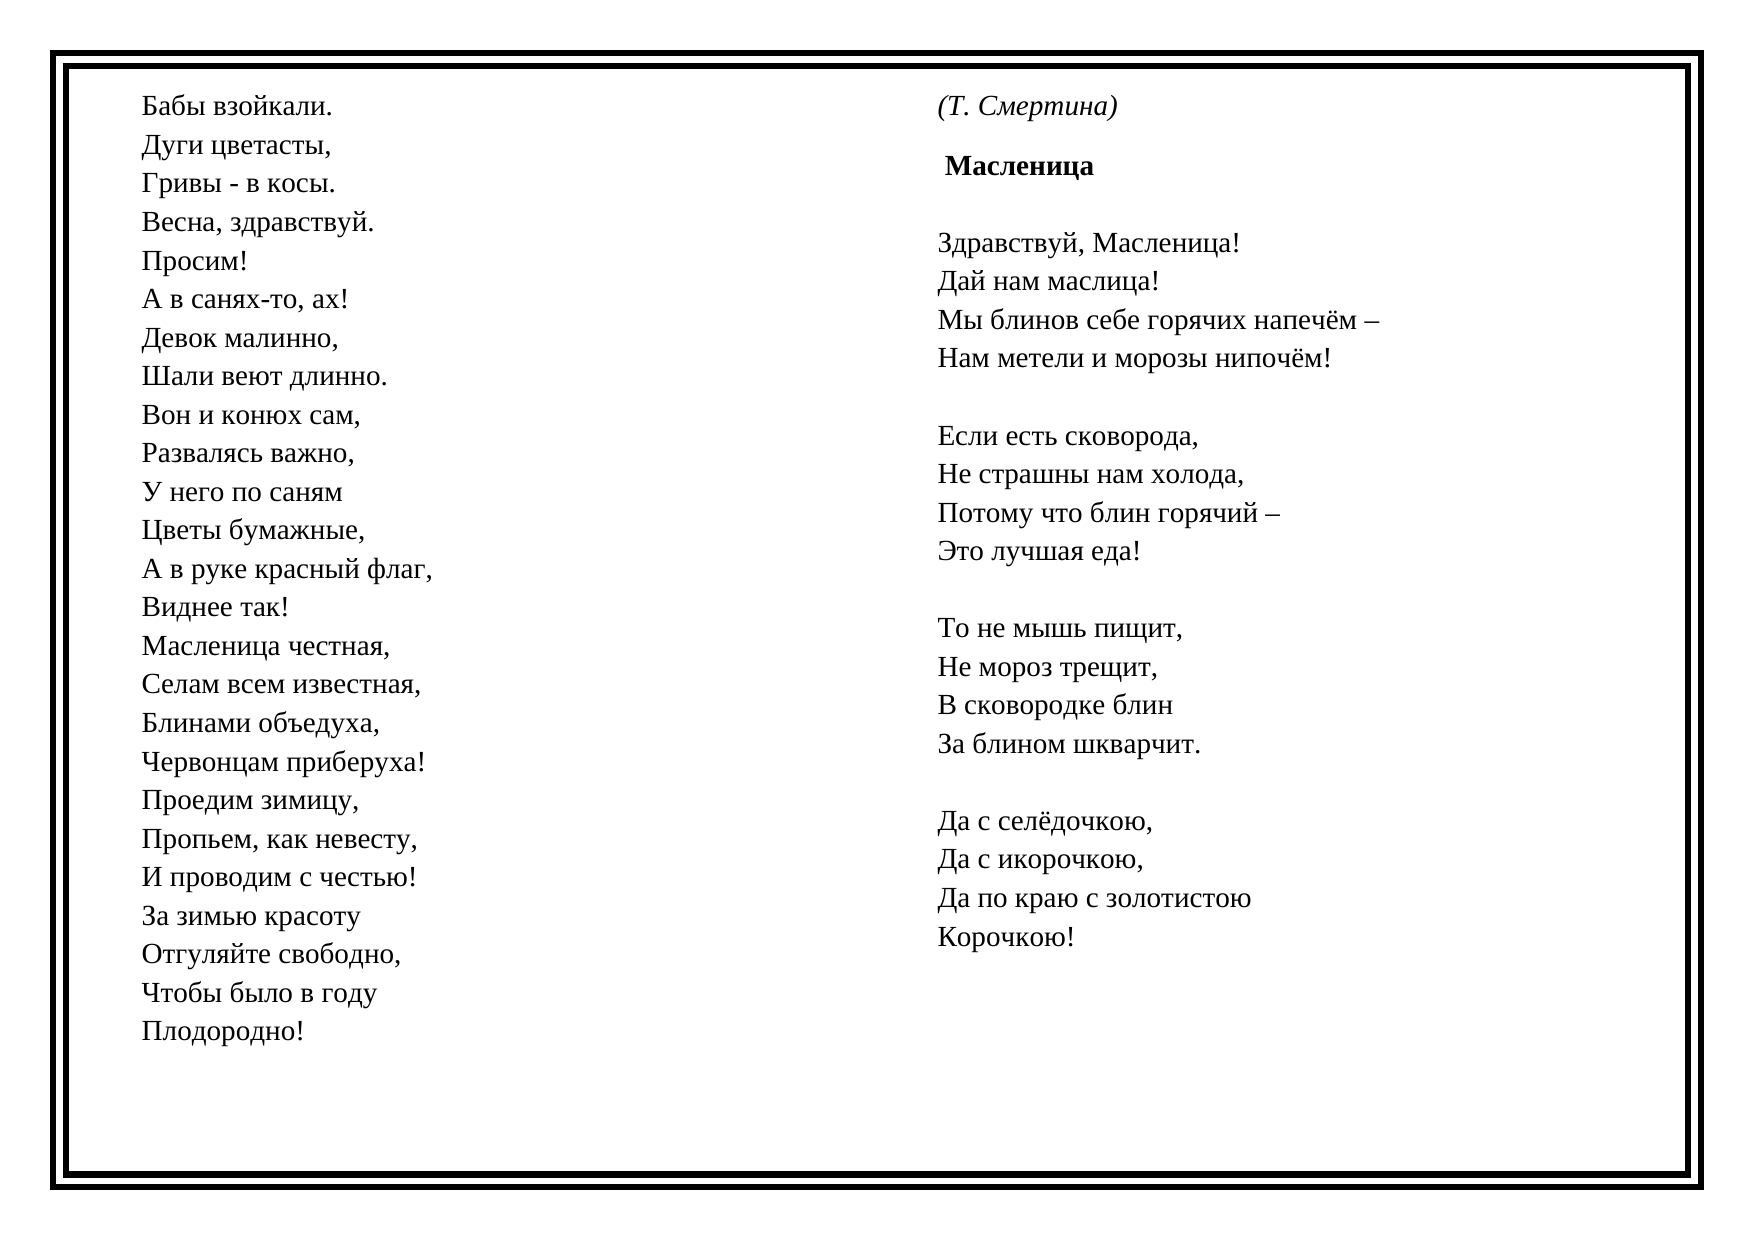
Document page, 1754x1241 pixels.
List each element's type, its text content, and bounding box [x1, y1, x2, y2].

text (Т. Смертина) [937, 88, 1612, 122]
text Масленица Здравствуй, Масленица! Дай нам маслица! Мы блинов себе горячих напечём – Нам метели и морозы нипочём! Если есть сковорода, Не страшны нам холода, Потому что блин горячий – Это лучшая еда! То не мышь пищит, Не мороз трещит, В сковородке блин За блином шкварчит. Да с селёдочкою, Да с икорочкою, Да по краю с золотистою Корочкою! [937, 148, 1612, 1021]
